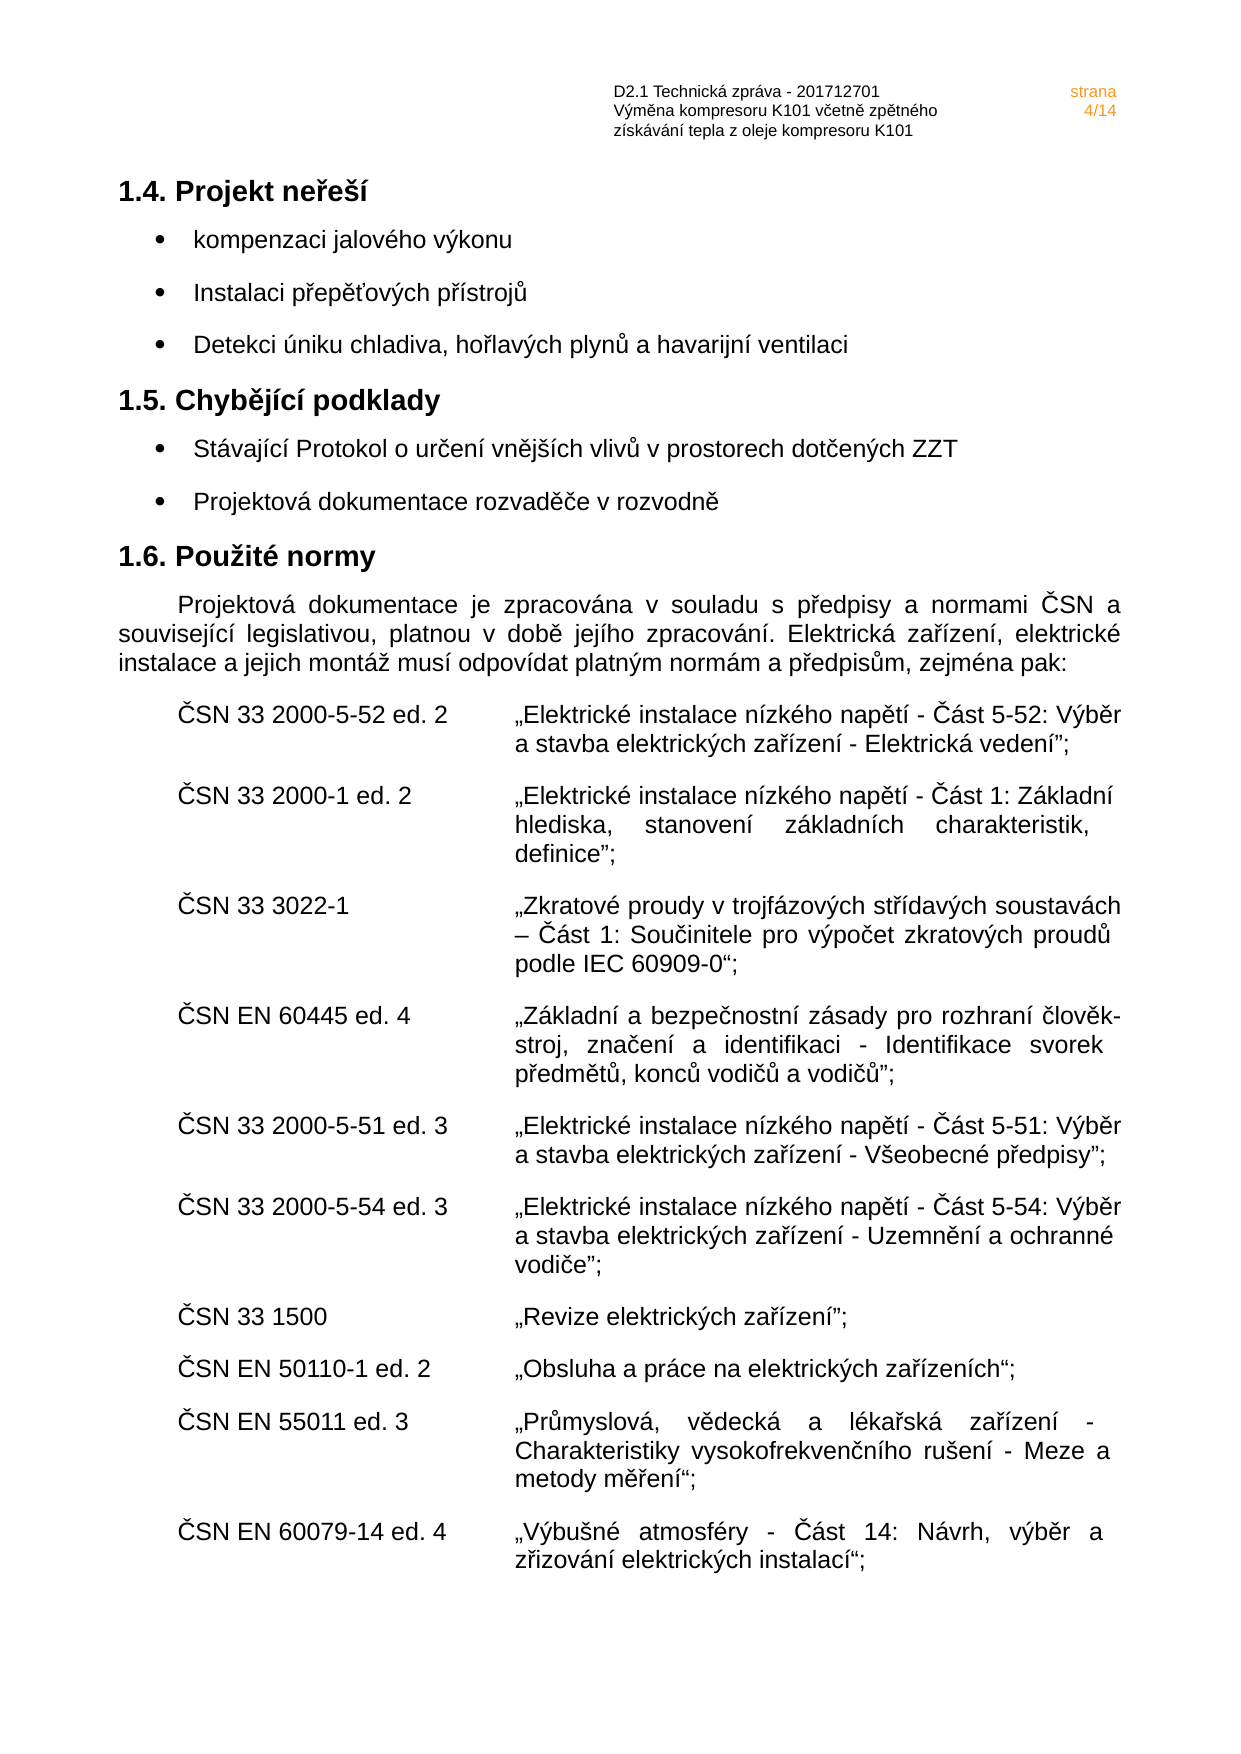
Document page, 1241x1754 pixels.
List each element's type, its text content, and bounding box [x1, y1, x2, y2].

list Projekt neřeší [118, 174, 1122, 208]
list Chybějící podklady [118, 383, 1122, 416]
text ČSN 33 3022-1 „Zkratové proudy v trojfázových střídavých soustavách – Část 1: Součinitele pro výpočet zkratových proudů podle IEC 60909-0“; [118, 891, 1122, 977]
text ČSN EN 55011 ed. 3 „Průmyslová, vědecká a lékařská zařízení - Charakteristiky vysokofrekvenčního rušení - Meze a metody měření“; [118, 1407, 1122, 1493]
list Instalaci přepěťových přístrojů [156, 278, 1122, 307]
text Projektová dokumentace je zpracována v souladu s předpisy a normami ČSN a související legislativou, platnou v době jejího zpracování. Elektrická zařízení, elektrické instalace a jejich montáž musí odpovídat platným normám a předpisům, zejména pak: [118, 590, 1122, 677]
list Použité normy [118, 539, 1122, 573]
list Stávající Protokol o určení vnějších vlivů v prostorech dotčených ZZT [156, 434, 1122, 463]
text ČSN 33 2000-1 ed. 2 „Elektrické instalace nízkého napětí - Část 1: Základní hlediska, stanovení základních charakteristik, definice”; [118, 781, 1122, 868]
text ČSN EN 50110-1 ed. 2 „Obsluha a práce na elektrických zařízeních“; [118, 1354, 1122, 1383]
text ČSN 33 2000-5-54 ed. 3 „Elektrické instalace nízkého napětí - Část 5-54: Výběr a stavba elektrických zařízení - Uzemnění a ochranné vodiče”; [118, 1192, 1122, 1278]
text ČSN 33 2000-5-52 ed. 2 „Elektrické instalace nízkého napětí - Část 5-52: Výběr a stavba elektrických zařízení - Elektrická vedení”; [118, 700, 1122, 758]
list kompenzaci jalového výkonu [156, 225, 1122, 254]
list Detekci úniku chladiva, hořlavých plynů a havarijní ventilaci [156, 330, 1122, 359]
text ČSN 33 2000-5-51 ed. 3 „Elektrické instalace nízkého napětí - Část 5-51: Výběr a stavba elektrických zařízení - Všeobecné předpisy”; [118, 1111, 1122, 1168]
text ČSN EN 60445 ed. 4 „Základní a bezpečnostní zásady pro rozhraní člověk- stroj, značení a identifikaci - Identifikace svorek předmětů, konců vodičů a vodičů”; [118, 1001, 1122, 1087]
text ČSN 33 1500 „Revize elektrických zařízení”; [118, 1302, 1122, 1331]
text ČSN EN 60079-14 ed. 4 „Výbušné atmosféry - Část 14: Návrh, výběr a zřizování elektrických instalací“; [118, 1517, 1122, 1574]
list Projektová dokumentace rozvaděče v rozvodně [156, 487, 1122, 515]
